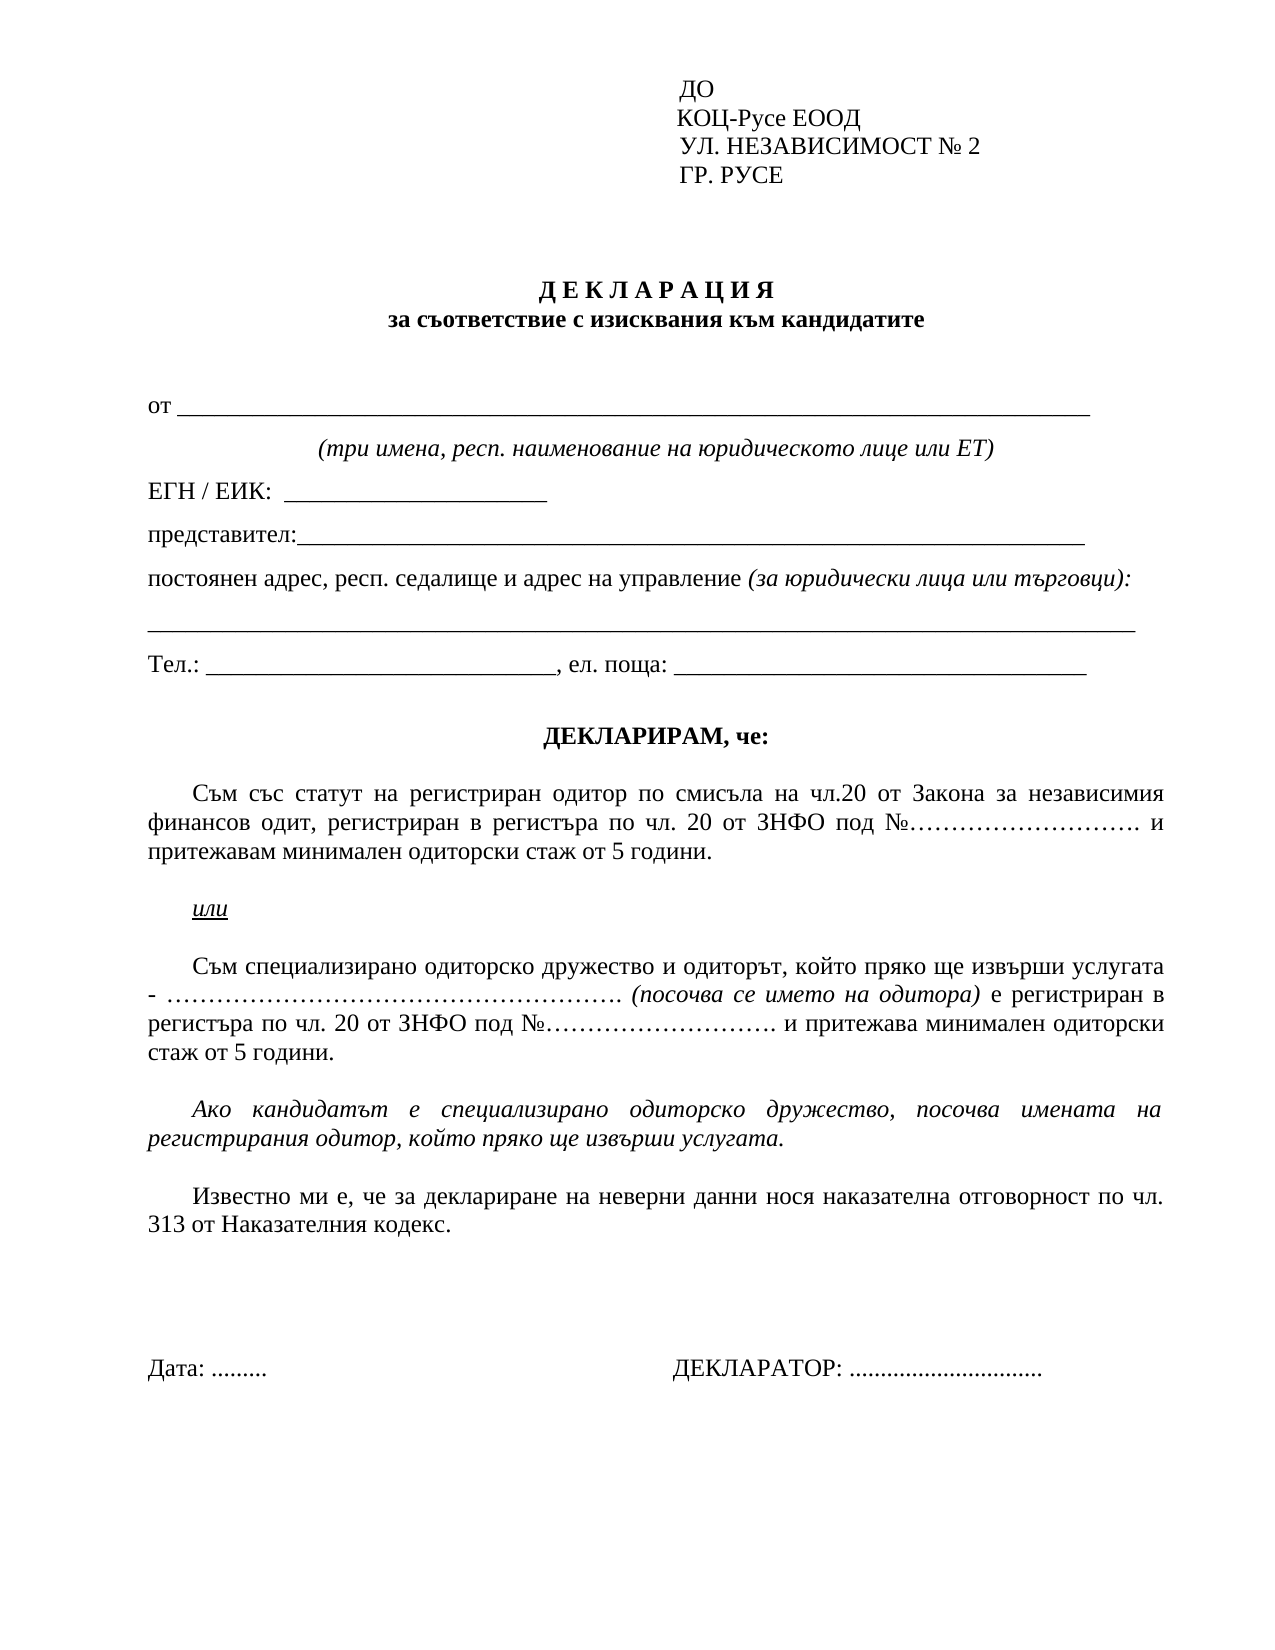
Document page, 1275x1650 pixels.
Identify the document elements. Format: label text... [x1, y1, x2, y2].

text Съм със статут на регистриран одитор по смисъла на чл.20 от Закона за независимия финансов одит, регистриран в регистъра по чл. 20 от ЗНФО под №………………………. и притежавам минимален одиторски стаж от 5 години. [148, 778, 1165, 864]
text Д Е К Л А Р А Ц И Я [148, 275, 1165, 304]
text КОЦ-Русе ЕООД [590, 103, 1167, 131]
text ДЕКЛАРИРАМ, че: [148, 721, 1165, 749]
text _______________________________________________________________________________ [148, 606, 1167, 634]
text Тел.: ____________________________, ел. поща: _________________________________ [148, 649, 1165, 678]
text Съм специализирано одиторско дружество и одиторът, който пряко ще извърши услугата - ………………………………………………. (посочва се името на одитора) е регистриран в регистъра по чл. 20 от ЗНФО под №………………………. и притежава минимален одиторски стаж от 5 години. [148, 951, 1165, 1066]
text от _________________________________________________________________________ [148, 390, 1167, 419]
text УЛ. НЕЗАВИСИМОСТ № 2 [679, 131, 1167, 160]
text ДО [679, 74, 1167, 103]
text Ако кандидатът е специализирано одиторско дружество, посочва имената на регистрирания одитор, който пряко ще извърши услугата. [148, 1094, 1165, 1152]
text представител:_______________________________________________________________ [148, 519, 1167, 548]
text за съответствие с изисквания към кандидатите [148, 304, 1165, 333]
text Дата: ......... ДЕКЛАРАТОР: ............................... [148, 1353, 1165, 1382]
text ГР. РУСЕ [679, 160, 1167, 189]
text Известно ми е, че за деклариране на неверни данни нося наказателна отговорност по чл. 313 от Наказателния кодекс. [148, 1181, 1165, 1238]
text постоянен адрес, респ. седалище и адрес на управление (за юридически лица или търговци): [148, 563, 1167, 591]
text или [148, 893, 1165, 922]
text (три имена, респ. наименование на юридическото лице или ЕТ) [148, 433, 1167, 462]
text ЕГН / ЕИК: _____________________ [148, 476, 1167, 505]
